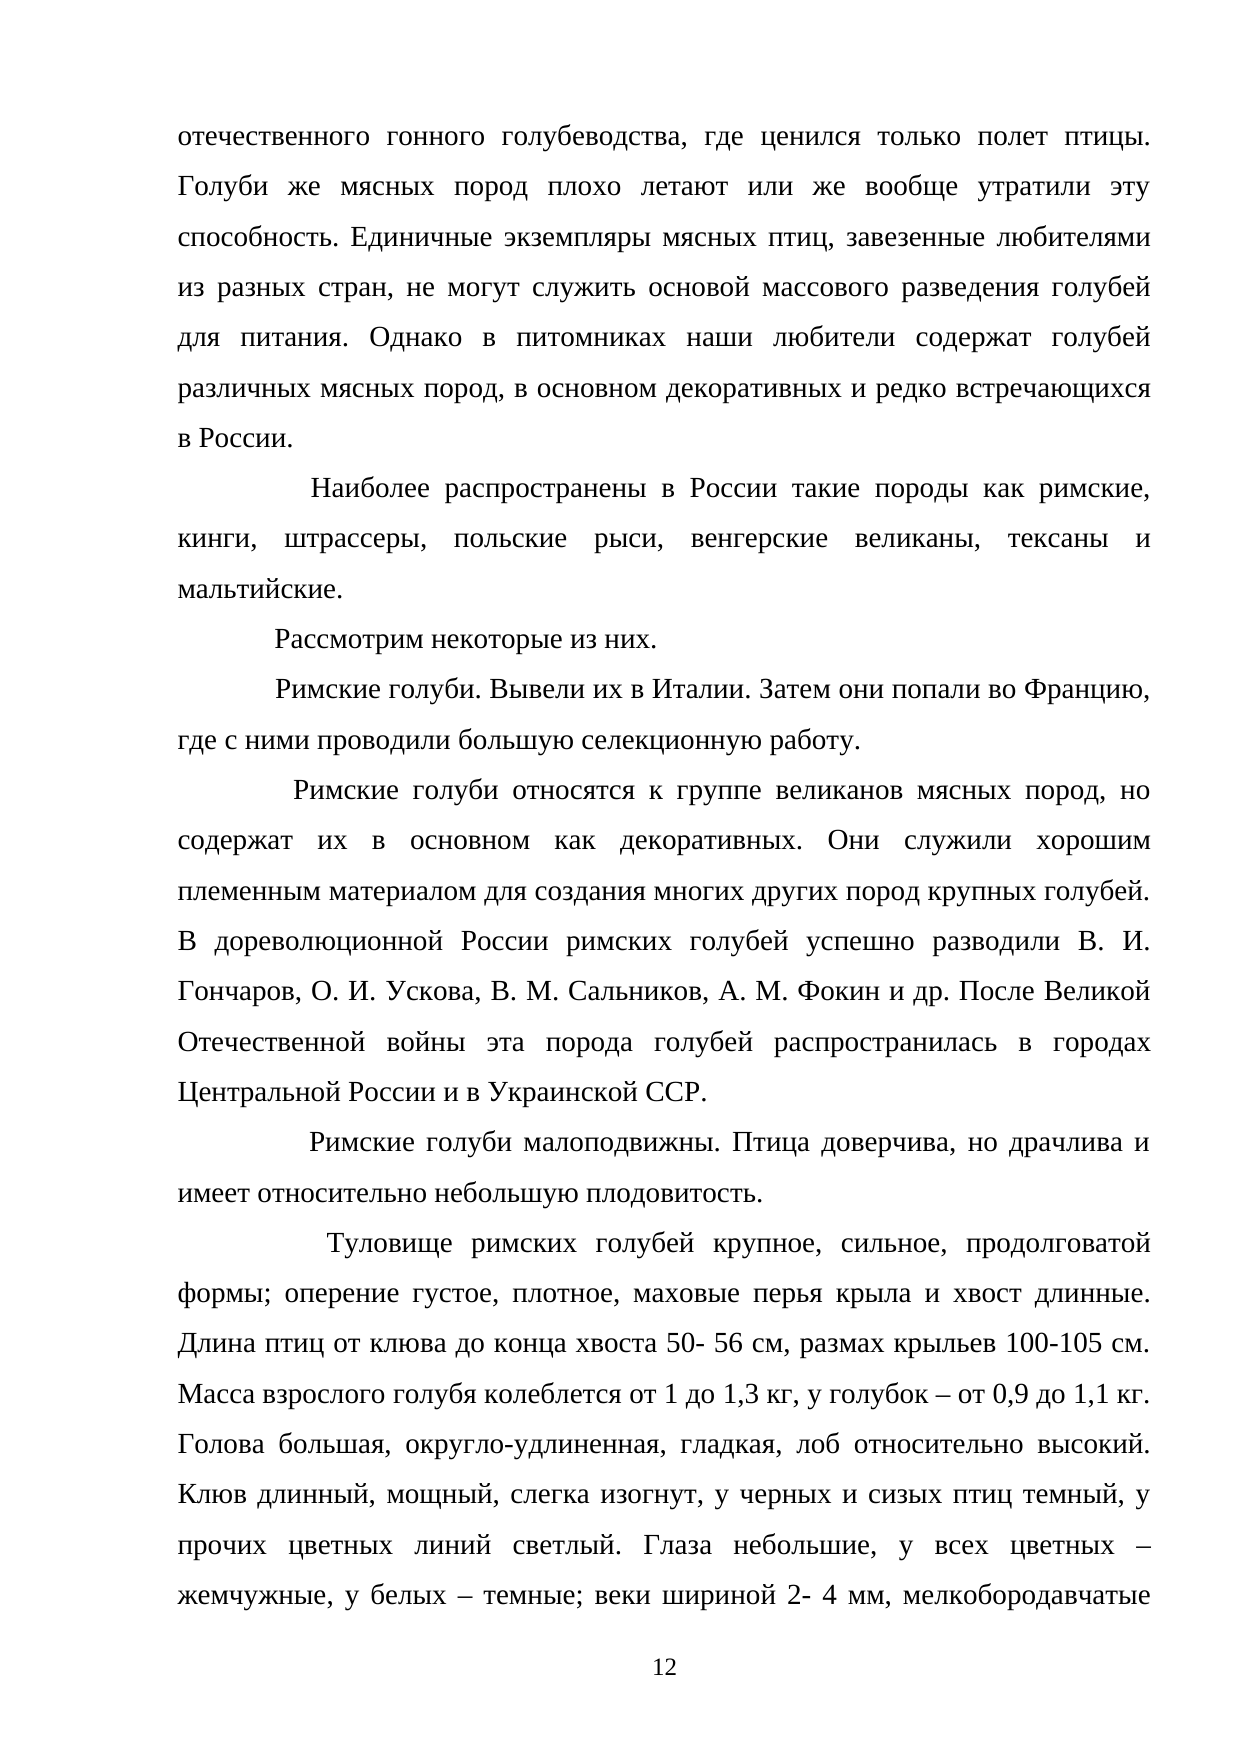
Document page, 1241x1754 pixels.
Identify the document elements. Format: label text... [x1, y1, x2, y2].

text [177, 118, 1152, 453]
text Римские голуби малоподвижны. Птица доверчива, но драчлива и имеет относительно небольшую плодовитость. [177, 1124, 1152, 1208]
text Рассмотрим некоторые из них. [177, 621, 1152, 655]
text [177, 1225, 1152, 1611]
text Римские голуби. Вывели их в Италии. Затем они попали во Францию, где с ними проводили большую селекционную работу. [177, 672, 1152, 755]
text Римские голуби относятся к группе великанов мясных пород, но содержат их в основном как декоративных. Они служили хорошим племенным материалом для создания многих других пород крупных голубей. В дореволюционной России римских голубей успешно разводили В. И. Гончаров, О. И. Ускова, В. М. Сальников, А. М. Фокин и др. После Великой Отечественной войны эта порода голубей распространилась в городах Центральной России и в Украинской ССР. [177, 772, 1152, 1108]
text Наиболее распространены в России такие породы как римские, кинги, штрассеры, польские рыси, венгерские великаны, тексаны и мальтийские. [177, 470, 1152, 604]
